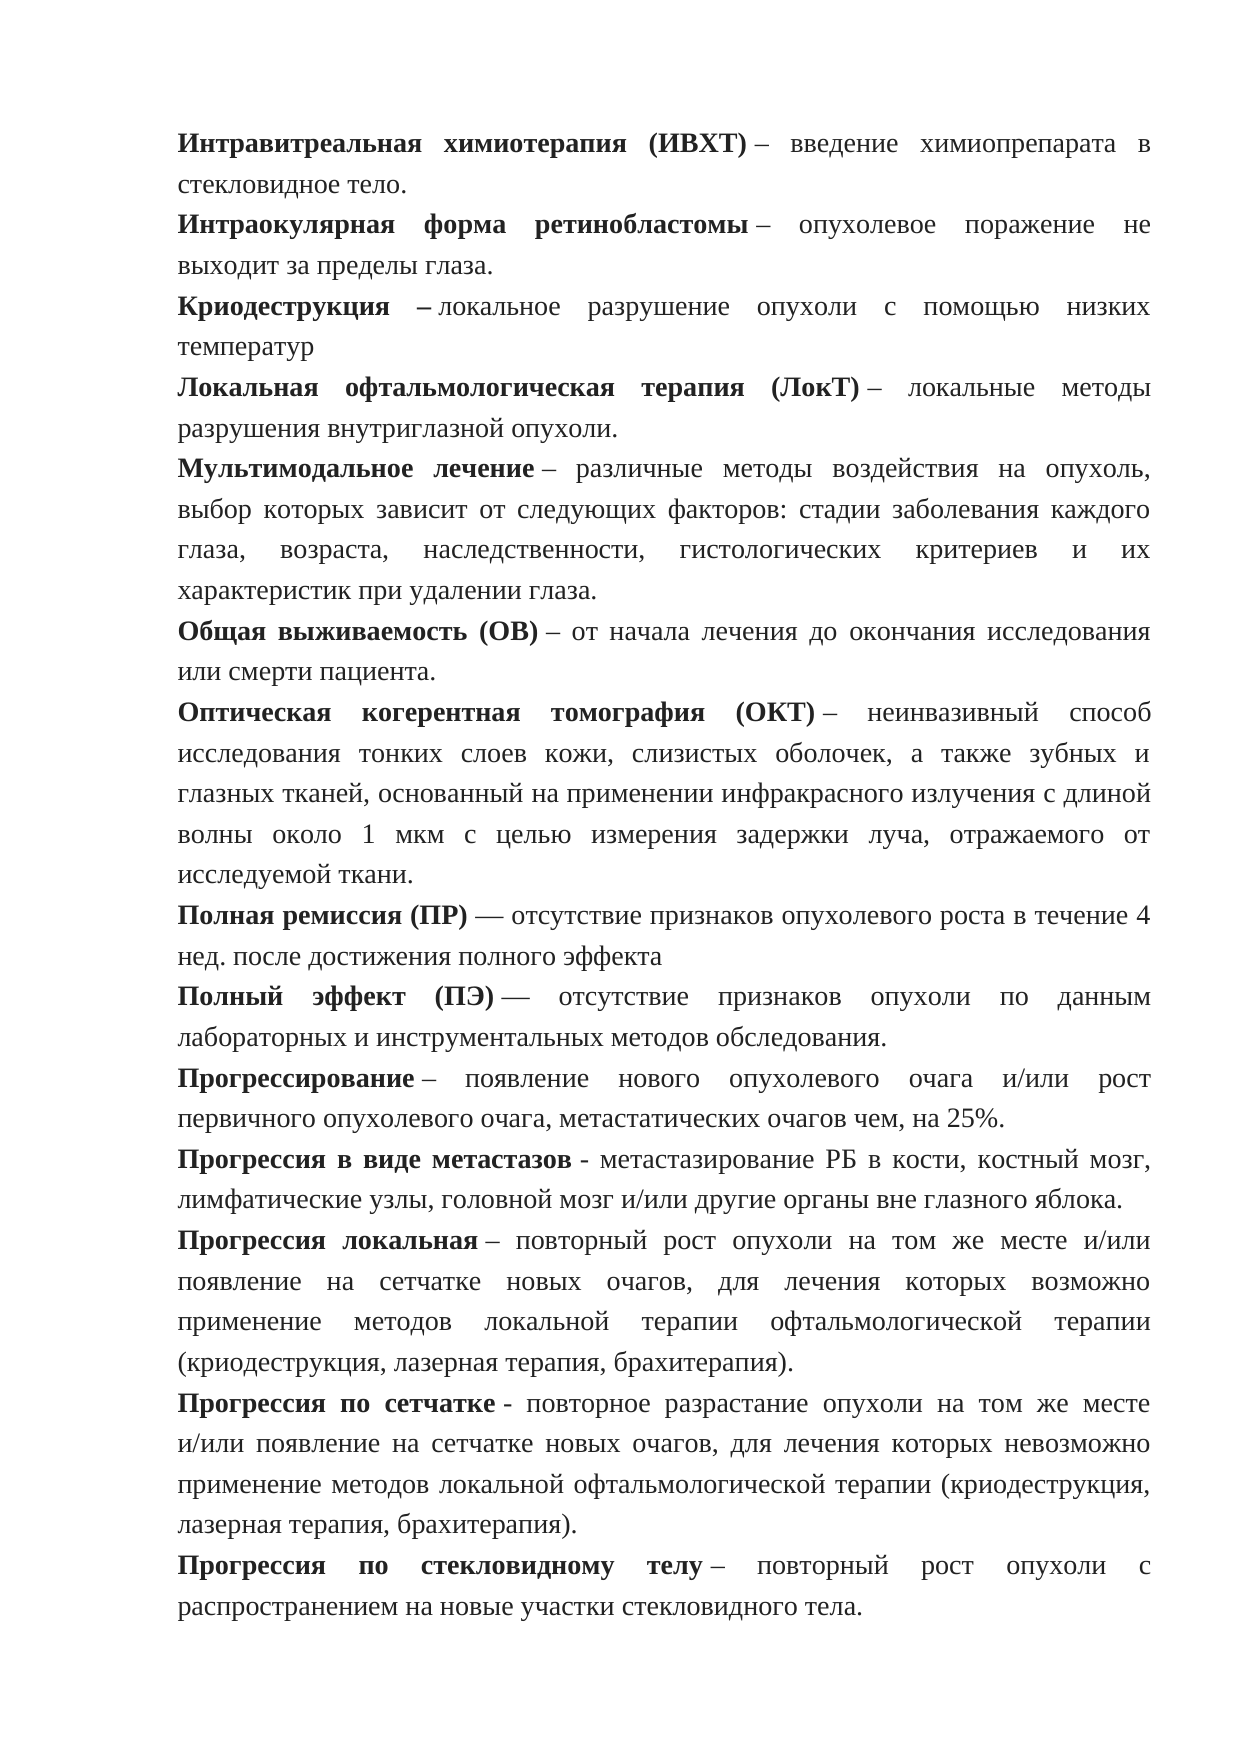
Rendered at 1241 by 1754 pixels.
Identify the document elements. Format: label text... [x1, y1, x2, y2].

text Прогрессирование – появление нового опухолевого очага и/или рост первичного опухолевого очага, метастатических очагов чем, на 25%. [177, 1052, 1152, 1134]
text Прогрессия локальная – повторный рост опухоли на том же месте и/или появление на сетчатке новых очагов, для лечения которых возможно применение методов локальной терапии офтальмологической терапии (криодеструкция, лазерная терапия, брахитерапия). [177, 1215, 1152, 1377]
text Криодеструкция – локальное разрушение опухоли с помощью низких температур [177, 281, 1152, 362]
text Полный эффект (ПЭ) — отсутствие признаков опухоли по данным лабораторных и инструментальных методов обследования. [177, 971, 1152, 1052]
text Прогрессия в виде метастазов - метастазирование РБ в кости, костный мозг, лимфатические узлы, головной мозг и/или другие органы вне глазного яблока. [177, 1134, 1152, 1215]
text Интраокулярная форма ретинобластомы – опухолевое поражение не выходит за пределы глаза. [177, 199, 1152, 281]
text Оптическая когерентная томография (ОКТ) – неинвазивный способ исследования тонких слоев кожи, слизистых оболочек, а также зубных и глазных тканей, основанный на применении инфракрасного излучения с длиной волны около 1 мкм с целью измерения задержки луча, отражаемого от исследуемой ткани. [177, 687, 1152, 890]
text Полная ремиссия (ПР) — отсутствие признаков опухолевого роста в течение 4 нед. после достижения полного эффекта [177, 890, 1152, 971]
text Прогрессия по сетчатке - повторное разрастание опухоли на том же месте и/или появление на сетчатке новых очагов, для лечения которых невозможно применение методов локальной офтальмологической терапии (криодеструкция, лазерная терапия, брахитерапия). [177, 1377, 1152, 1540]
text Общая выживаемость (ОВ) – от начала лечения до окончания исследования или смерти пациента. [177, 606, 1152, 687]
text Локальная офтальмологическая терапия (ЛокТ) – локальные методы разрушения внутриглазной опухоли. [177, 362, 1152, 443]
text Прогрессия по стекловидному телу – повторный рост опухоли с распространением на новые участки стекловидного тела. [177, 1540, 1152, 1621]
text Интравитреальная химиотерапия (ИВХТ) – введение химиопрепарата в стекловидное тело. [177, 118, 1152, 199]
text Мультимодальное лечение – различные методы воздействия на опухоль, выбор которых зависит от следующих факторов: стадии заболевания каждого глаза, возраста, наследственности, гистологических критериев и их характеристик при удалении глаза. [177, 443, 1152, 606]
